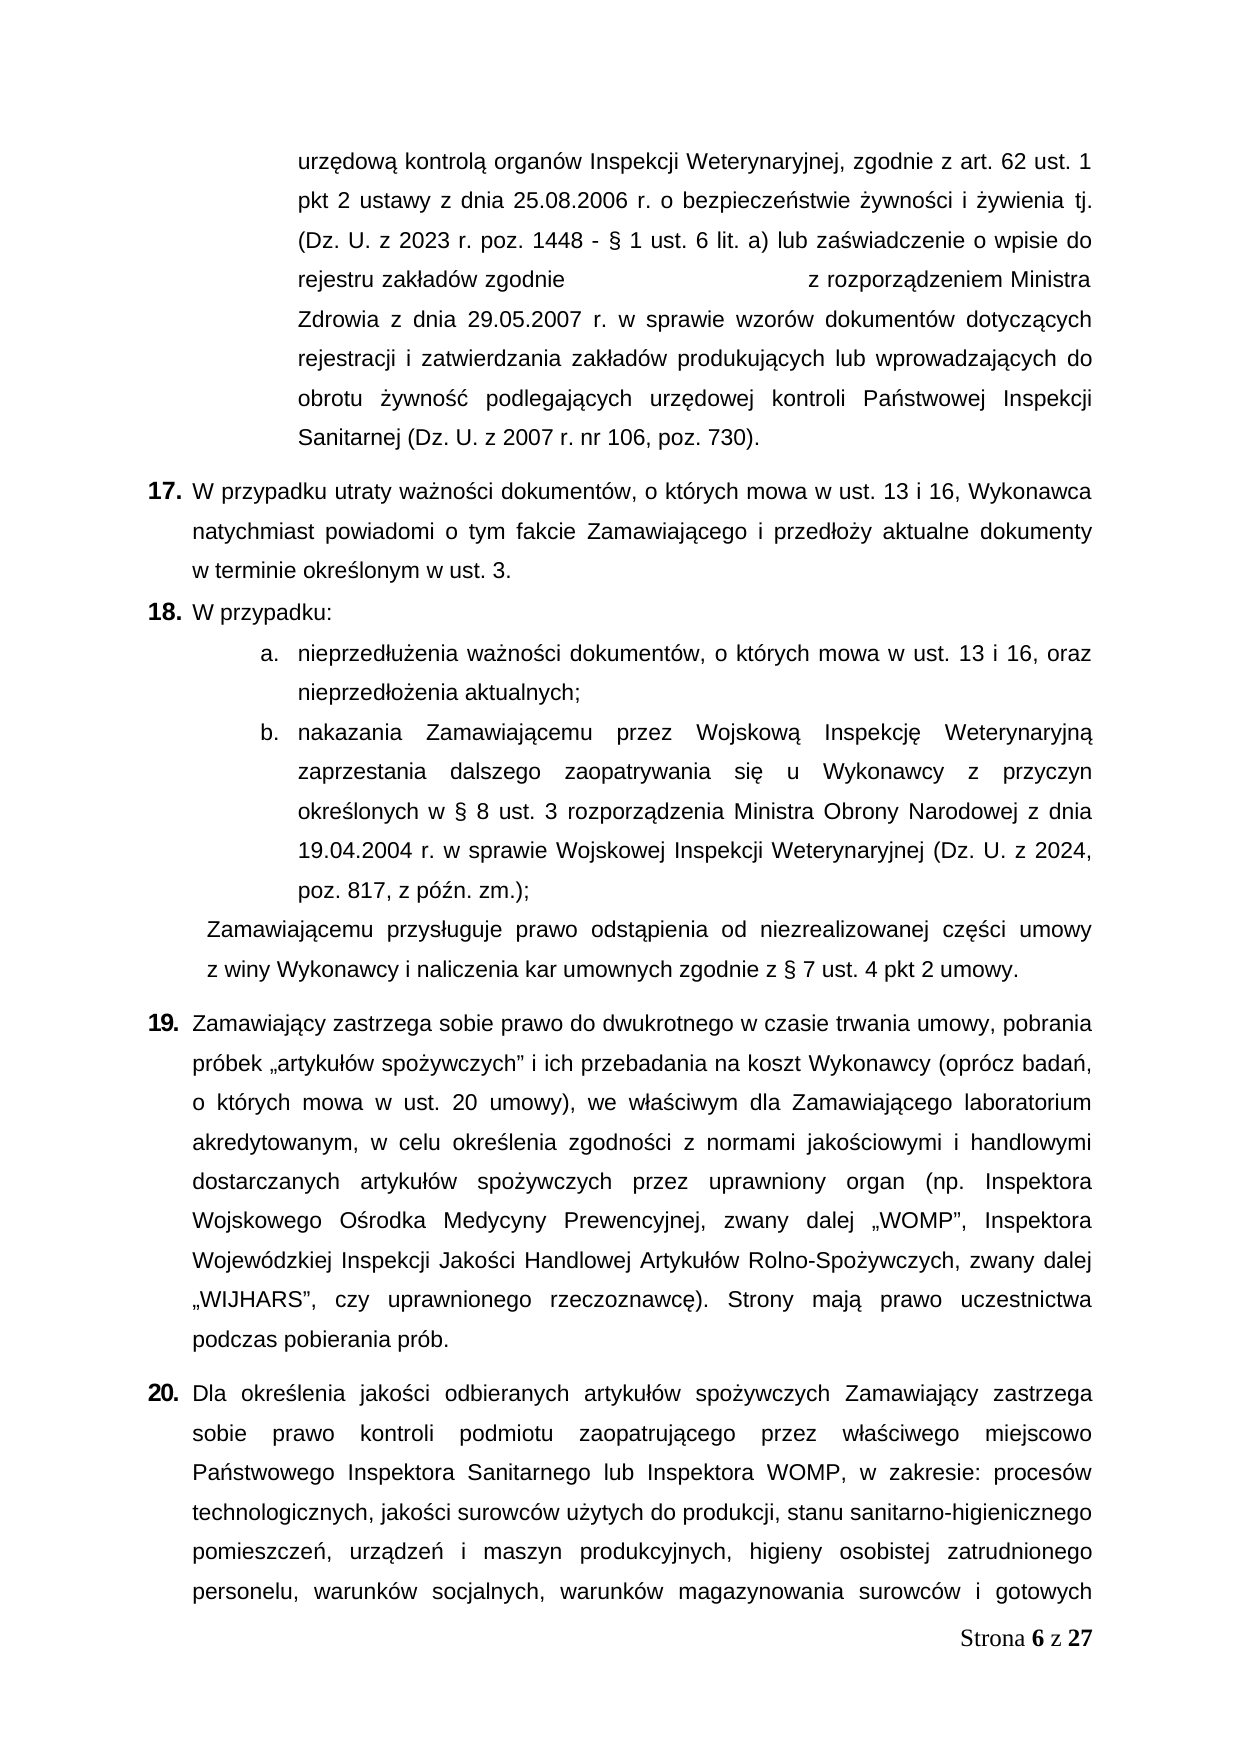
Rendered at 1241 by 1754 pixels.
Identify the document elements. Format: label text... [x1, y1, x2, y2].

list Zamawiający zastrzega sobie prawo do dwukrotnego w czasie trwania umowy, pobrania próbek „artykułów spożywczych” i ich przebadania na koszt Wykonawcy (oprócz badań, o których mowa w ust. 20 umowy), we właściwym dla Zamawiającego laboratorium akredytowanym, w celu określenia zgodności z normami jakościowymi i handlowymi dostarczanych artykułów spożywczych przez uprawniony organ (np. Inspektora Wojskowego Ośrodka Medycyny Prewencyjnej, zwany dalej „WOMP”, Inspektora Wojewódzkiej Inspekcji Jakości Handlowej Artykułów Rolno-Spożywczych, zwany dalej „WIJHARS”, czy uprawnionego rzeczoznawcę). Strony mają prawo uczestnictwa podczas pobierania prób. [148, 1008, 1093, 1352]
list nieprzedłużenia ważności dokumentów, o których mowa w ust. 13 i 16, oraz nieprzedłożenia aktualnych; [260, 640, 1093, 706]
list W przypadku: [148, 597, 1093, 626]
text Zamawiającemu przysługuje prawo odstąpienia od niezrealizowanej części umowy z winy Wykonawcy i naliczenia kar umownych zgodnie z § 7 ust. 4 pkt 2 umowy. [207, 916, 1093, 982]
list nakazania Zamawiającemu przez Wojskową Inspekcję Weterynaryjną zaprzestania dalszego zaopatrywania się u Wykonawcy z przyczyn określonych w § 8 ust. 3 rozporządzenia Ministra Obrony Narodowej z dnia 19.04.2004 r. w sprawie Wojskowej Inspekcji Weterynaryjnej (Dz. U. z 2024, poz. 817, z późn. zm.); [260, 719, 1093, 903]
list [260, 148, 1093, 450]
list W przypadku utraty ważności dokumentów, o których mowa w ust. 13 i 16, Wykonawca natychmiast powiadomi o tym fakcie Zamawiającego i przedłoży aktualne dokumenty w terminie określonym w ust. 3. [148, 476, 1093, 584]
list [148, 1378, 1093, 1604]
